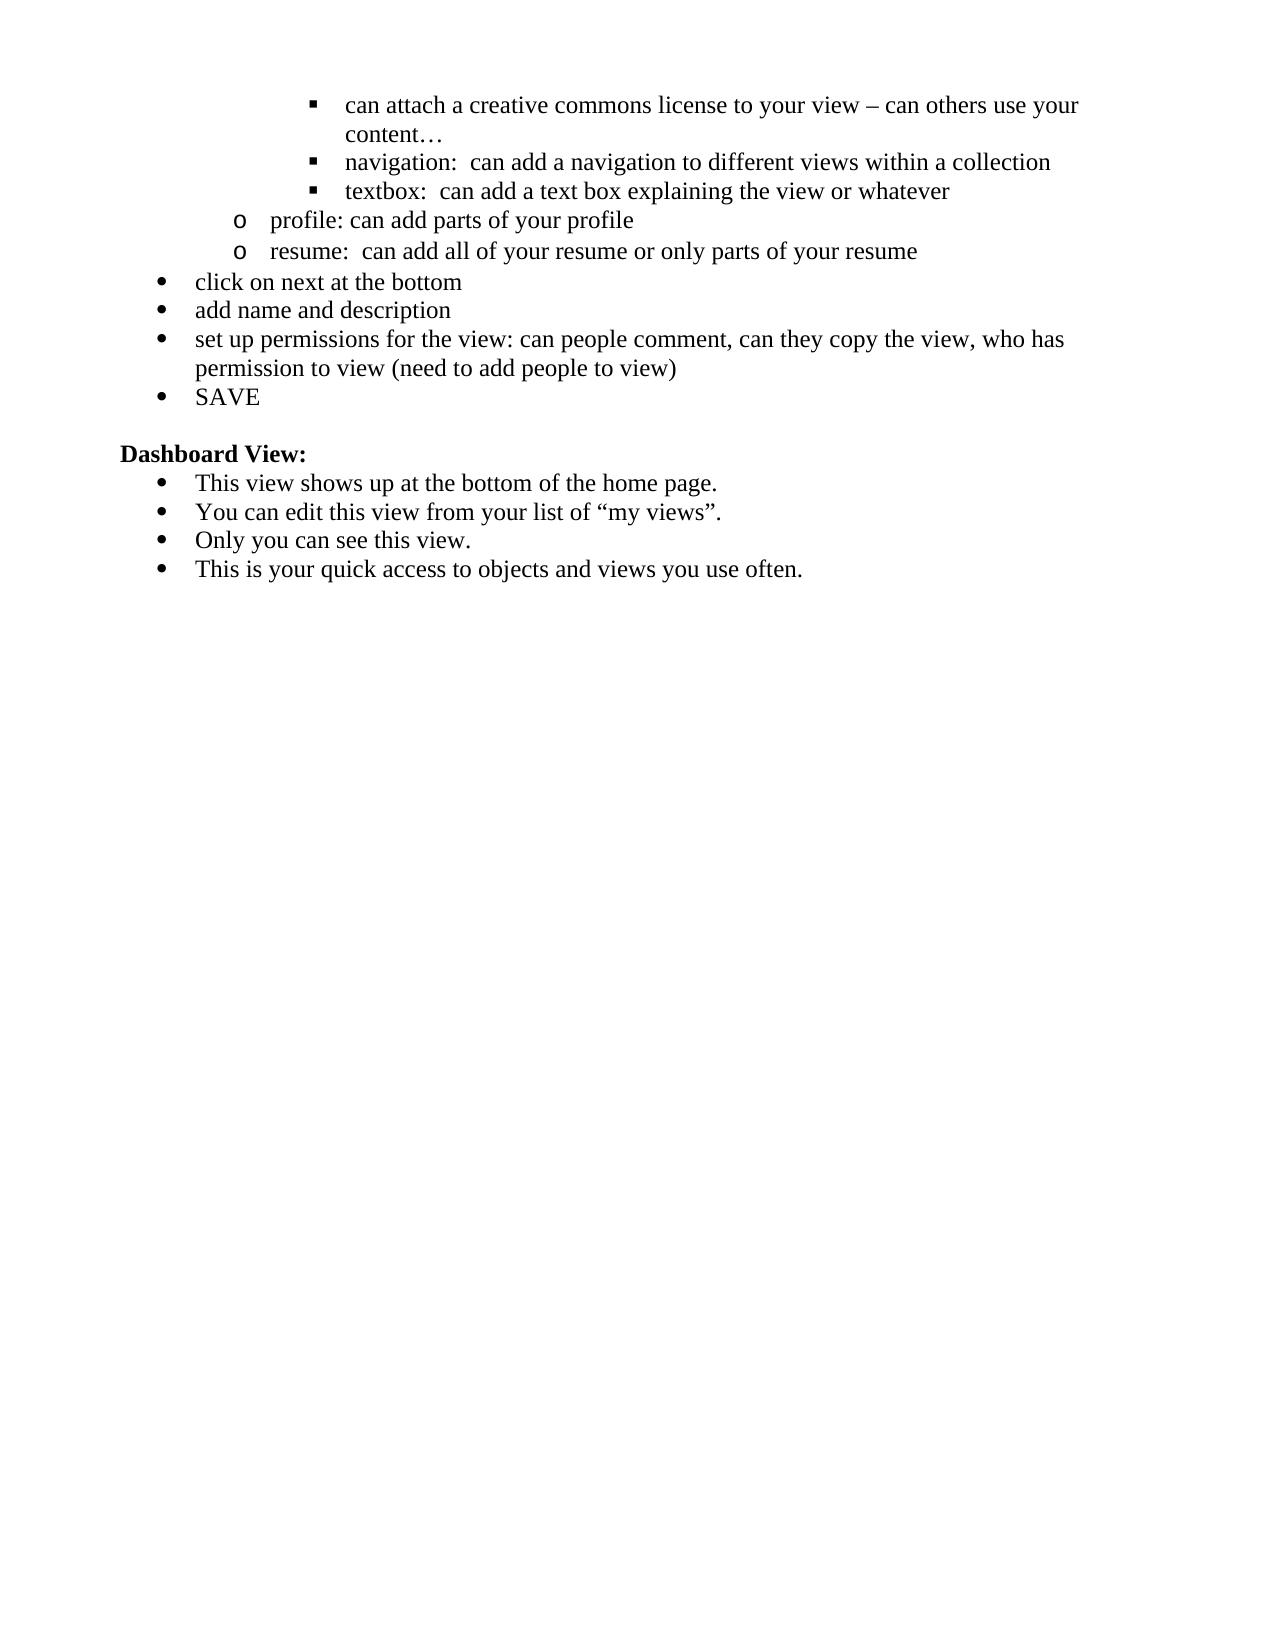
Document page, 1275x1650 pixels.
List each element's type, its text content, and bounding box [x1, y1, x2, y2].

list add name and description [157, 295, 1170, 324]
list set up permissions for the view: can people comment, can they copy the view, who has permission to view (need to add people to view) [157, 324, 1170, 382]
list profile: can add parts of your profile [232, 205, 1170, 236]
list You can edit this view from your list of “my views”. [157, 497, 1170, 525]
list textbox: can add a text box explaining the view or whatever [307, 176, 1170, 205]
list can attach a creative commons license to your view – can others use your content… [307, 90, 1170, 147]
list click on next at the bottom [157, 267, 1170, 295]
text Dashboard View: [120, 439, 1170, 468]
list SAVE [157, 382, 1170, 410]
list This view shows up at the bottom of the home page. [157, 468, 1170, 497]
list Only you can see this view. [157, 525, 1170, 554]
list This is your quick access to objects and views you use often. [157, 554, 1170, 583]
list navigation: can add a navigation to different views within a collection [307, 147, 1170, 176]
list resume: can add all of your resume or only parts of your resume [232, 236, 1170, 267]
